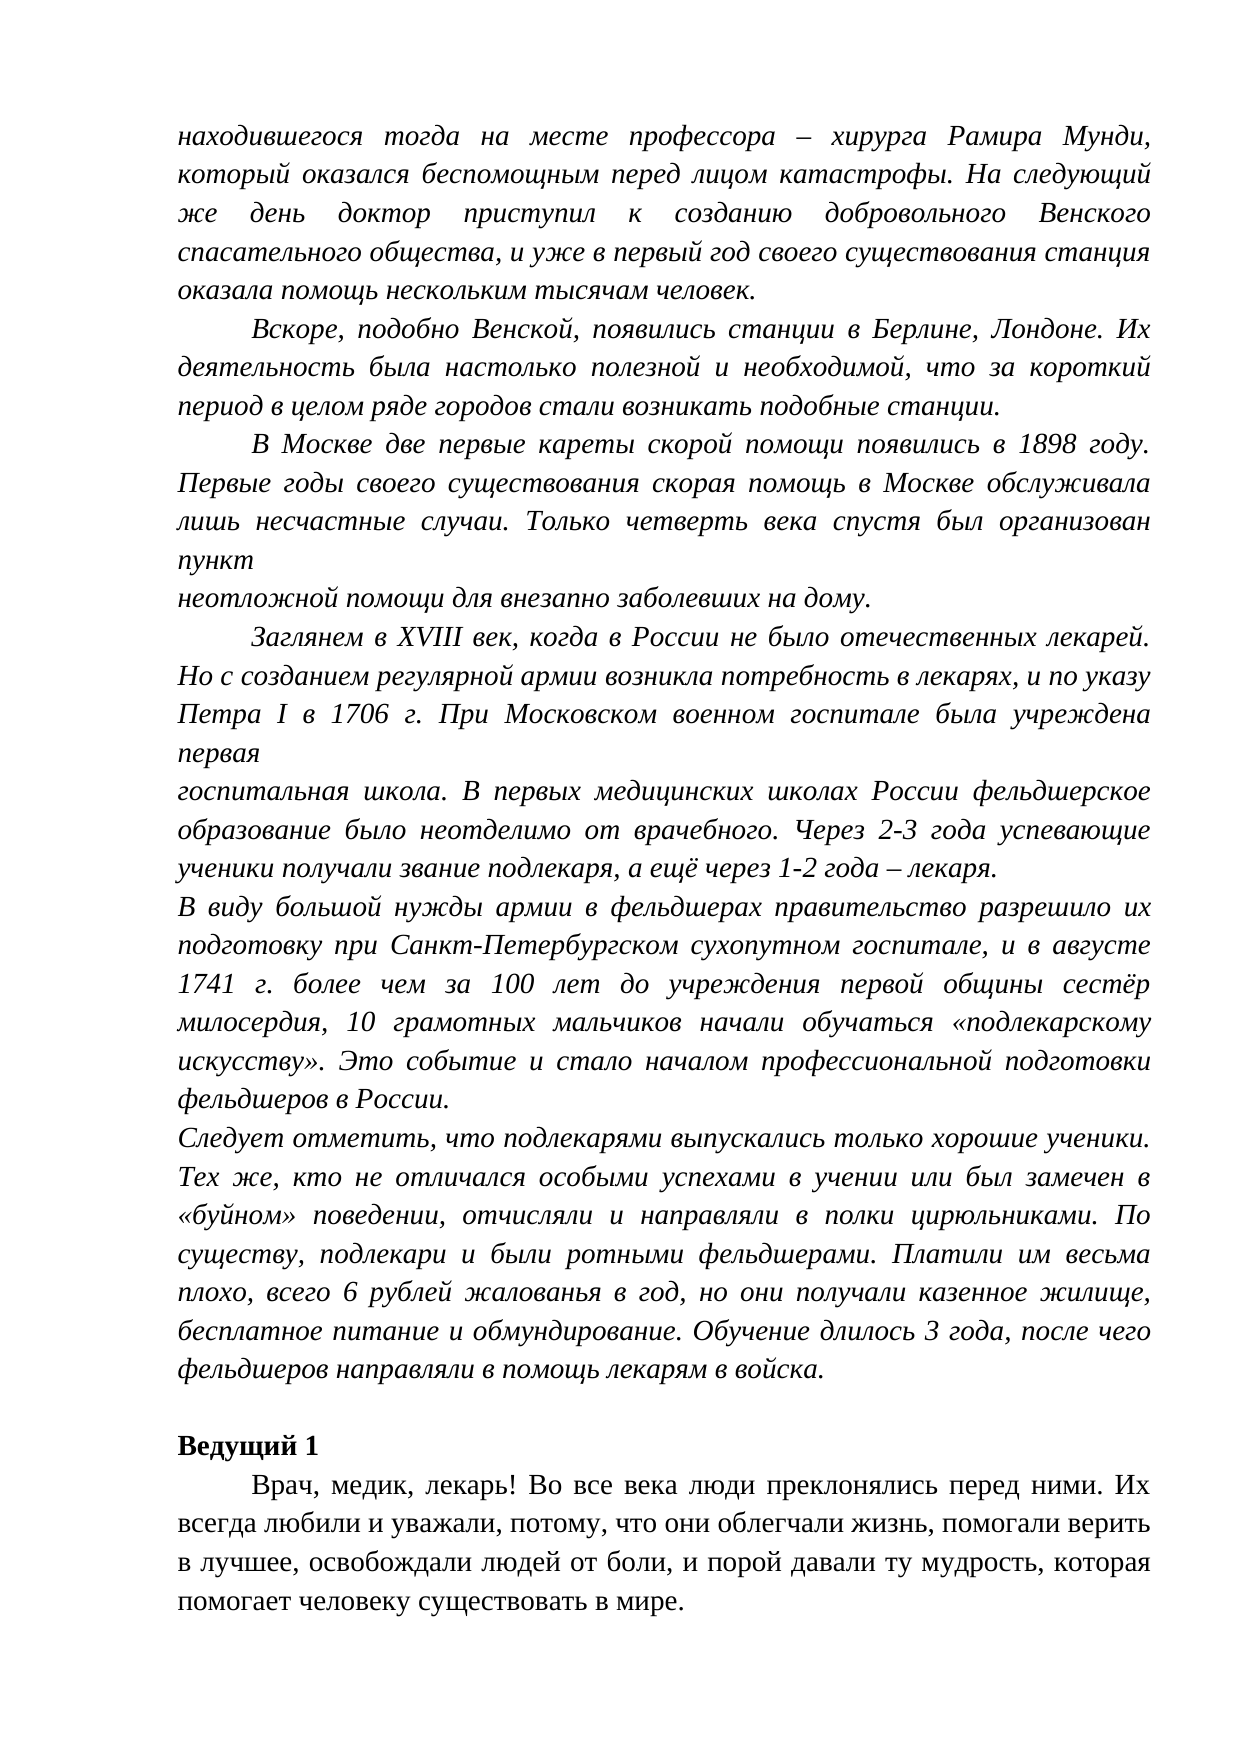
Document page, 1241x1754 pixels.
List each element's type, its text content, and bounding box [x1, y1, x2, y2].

text Вскоре, подобно Венской, появились станции в Берлине, Лондоне. Их деятельность была настолько полезной и необходимой, что за короткий период в целом ряде городов стали возникать подобные станции. [177, 311, 1152, 421]
text госпитальная школа. В первых медицинских школах России фельдшерское образование было неотделимо от врачебного. Через 2-3 года успевающие ученики получали звание подлекаря, а ещё через 1-2 года – лекаря. [177, 773, 1152, 884]
text Ведущий 1 [177, 1428, 1152, 1462]
text Следует отметить, что подлекарями выпускались только хорошие ученики. Тех же, кто не отличался особыми успехами в учении или был замечен в «буйном» поведении, отчисляли и направляли в полки цирюльниками. По существу, подлекари и были ротными фельдшерами. Платили им весьма плохо, всего 6 рублей жалованья в год, но они получали казенное жилище, бесплатное питание и обмундирование. Обучение длилось 3 года, после чего фельдшеров направляли в помощь лекарям в войска. [177, 1120, 1152, 1385]
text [177, 118, 1152, 306]
text В виду большой нужды армии в фельдшерах правительство разрешило их подготовку при Санкт-Петербургском сухопутном госпитале, и в августе 1741 г. более чем за 100 лет до учреждения первой общины сестёр милосердия, 10 грамотных мальчиков начали обучаться «подлекарскому искусству». Это событие и стало началом профессиональной подготовки фельдшеров в России. [177, 889, 1152, 1115]
text Врач, медик, лекарь! Во все века люди преклонялись перед ними. Их всегда любили и уважали, потому, что они облегчали жизнь, помогали верить в лучшее, освобождали людей от боли, и порой давали ту мудрость, которая помогает человеку существовать в мире. [177, 1467, 1152, 1616]
text В Москве две первые кареты скорой помощи появились в 1898 году. Первые годы своего существования скорая помощь в Москве обслуживала лишь несчастные случаи. Только четверть века спустя был организован пункт [177, 426, 1152, 576]
text Заглянем в XVIII век, когда в России не было отечественных лекарей. Но с созданием регулярной армии возникла потребность в лекарях, и по указу Петра I в 1706 г. При Московском военном госпитале была учреждена первая [177, 619, 1152, 768]
text неотложной помощи для внезапно заболевших на дому. [177, 581, 1152, 614]
